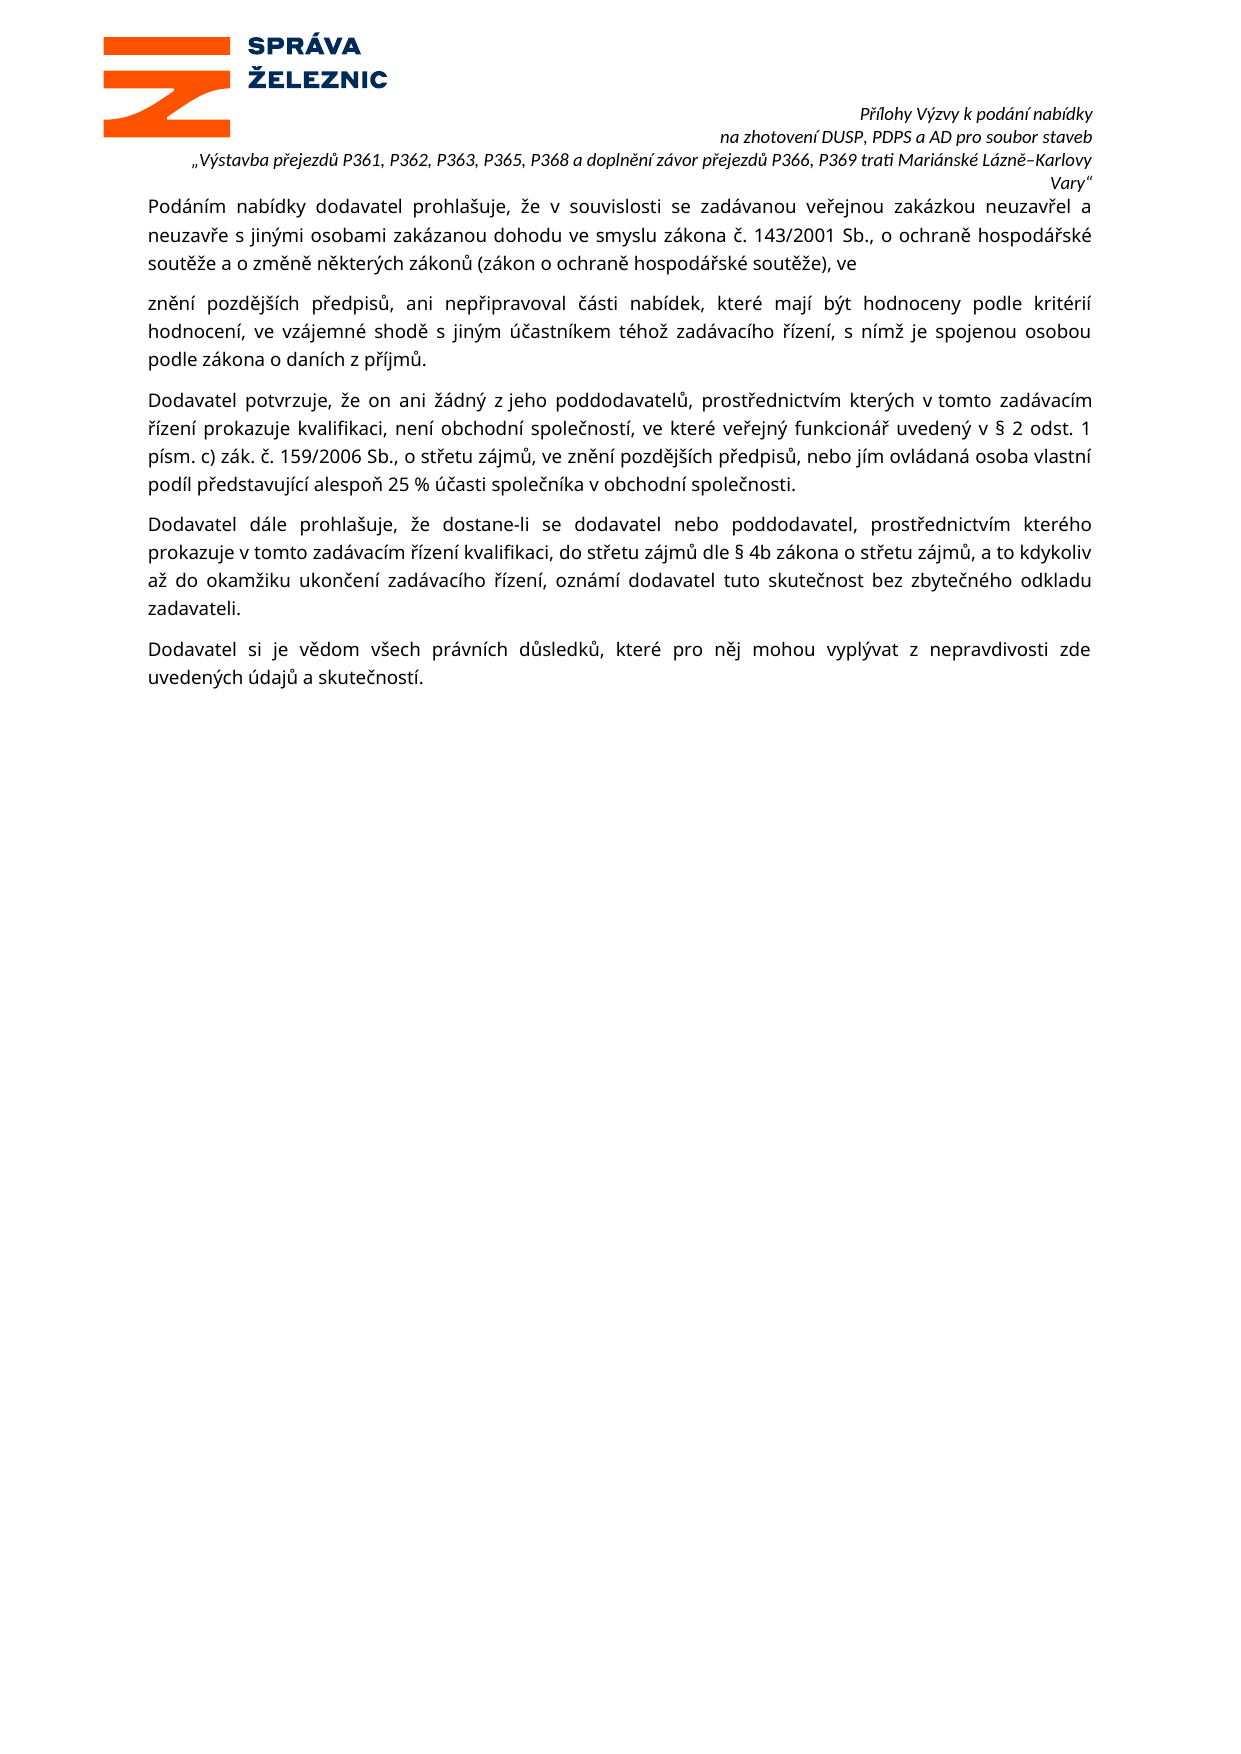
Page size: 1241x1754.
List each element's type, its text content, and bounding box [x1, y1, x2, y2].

text znění pozdějších předpisů, ani nepřipravoval části nabídek, které mají být hodnoceny podle kritérií hodnocení, ve vzájemné shodě s jiným účastníkem téhož zadávacího řízení, s nímž je spojenou osobou podle zákona o daních z příjmů. [148, 290, 1093, 372]
text Dodavatel si je vědom všech právních důsledků, které pro něj mohou vyplývat z nepravdivosti zde uvedených údajů a skutečností. [148, 636, 1093, 690]
text Dodavatel potvrzuje, že on ani žádný z jeho poddodavatelů, prostřednictvím kterých v tomto zadávacím řízení prokazuje kvalifikaci, není obchodní společností, ve které veřejný funkcionář uvedený v § 2 odst. 1 písm. c) zák. č. 159/2006 Sb., o střetu zájmů, ve znění pozdějších předpisů, nebo jím ovládaná osoba vlastní podíl představující alespoň 25 % účasti společníka v obchodní společnosti. [148, 387, 1093, 497]
text Podáním nabídky dodavatel prohlašuje, že v souvislosti se zadávanou veřejnou zakázkou neuzavřel a neuzavře s jinými osobami zakázanou dohodu ve smyslu zákona č. 143/2001 Sb., o ochraně hospodářské soutěže a o změně některých zákonů (zákon o ochraně hospodářské soutěže), ve [148, 194, 1093, 275]
text Dodavatel dále prohlašuje, že dostane-li se dodavatel nebo poddodavatel, prostřednictvím kterého prokazuje v tomto zadávacím řízení kvalifikaci, do střetu zájmů dle § 4b zákona o střetu zájmů, a to kdykoliv až do okamžiku ukončení zadávacího řízení, oznámí dodavatel tuto skutečnost bez zbytečného odkladu zadavateli. [148, 512, 1093, 621]
